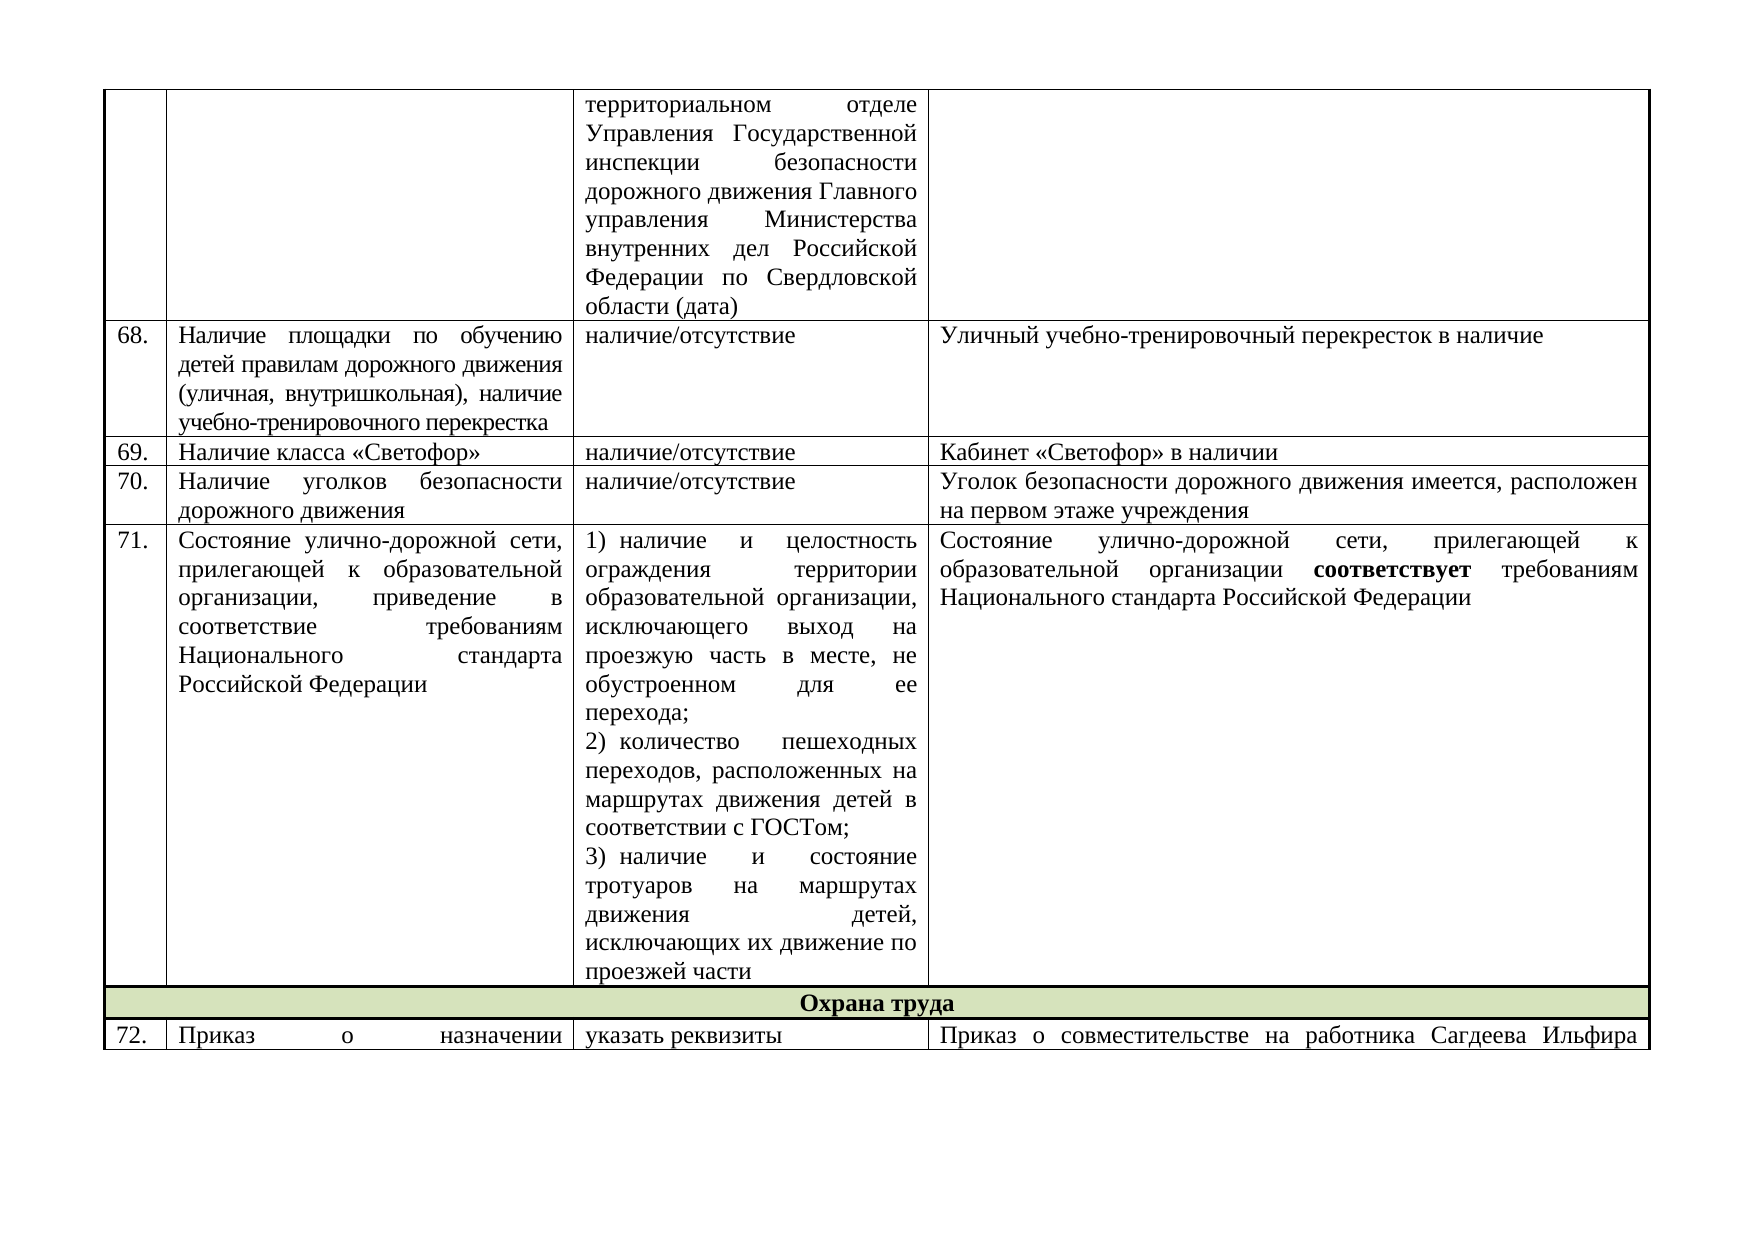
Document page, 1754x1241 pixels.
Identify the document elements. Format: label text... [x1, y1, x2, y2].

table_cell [929, 90, 1648, 319]
table_cell [106, 90, 166, 319]
table_cell Состояние улично-дорожной сети, прилегающей к образовательной организации, приведение в соответствие требованиям Национального стандарта Российской Федерации [167, 525, 573, 985]
table_cell [106, 466, 166, 524]
table_cell Уголок безопасности дорожного движения имеется, расположен на первом этаже учреждения [929, 466, 1648, 524]
table_cell [106, 437, 166, 465]
table_cell Наличие класса «Светофор» [167, 437, 573, 465]
table_cell [106, 525, 166, 985]
table_cell указать реквизиты [574, 1020, 928, 1049]
table_cell [106, 321, 166, 436]
table_cell Кабинет «Светофор» в наличии [929, 437, 1648, 465]
table_cell [106, 1020, 166, 1049]
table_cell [167, 1020, 573, 1049]
table_cell Наличие уголков безопасности дорожного движения [167, 466, 573, 524]
table_cell Охрана труда [106, 988, 1648, 1017]
table_cell Наличие площадки по обучению детей правилам дорожного движения (уличная, внутришкольная), наличие учебно-тренировочного перекрестка [167, 321, 573, 436]
table_cell наличие/отсутствие [574, 437, 928, 465]
table_cell Уличный учебно-тренировочный перекресток в наличие [929, 321, 1648, 436]
table_cell наличие/отсутствие [574, 466, 928, 524]
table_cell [929, 1020, 1648, 1049]
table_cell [167, 90, 573, 319]
table_cell наличие/отсутствие [574, 321, 928, 436]
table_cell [574, 90, 928, 319]
table_cell наличие и целостность ограждения территории образовательной организации, исключающего выход на проезжую часть в месте, не обустроенном для ее перехода; количество пешеходных переходов, расположенных на маршрутах движения детей в соответствии с ГОСТом; наличие и состояние тротуаров на маршрутах движения детей, исключающих их движение по проезжей части [574, 525, 928, 985]
table_cell Состояние улично-дорожной сети, прилегающей к образовательной организации соответствует требованиям Национального стандарта Российской Федерации [929, 525, 1648, 985]
